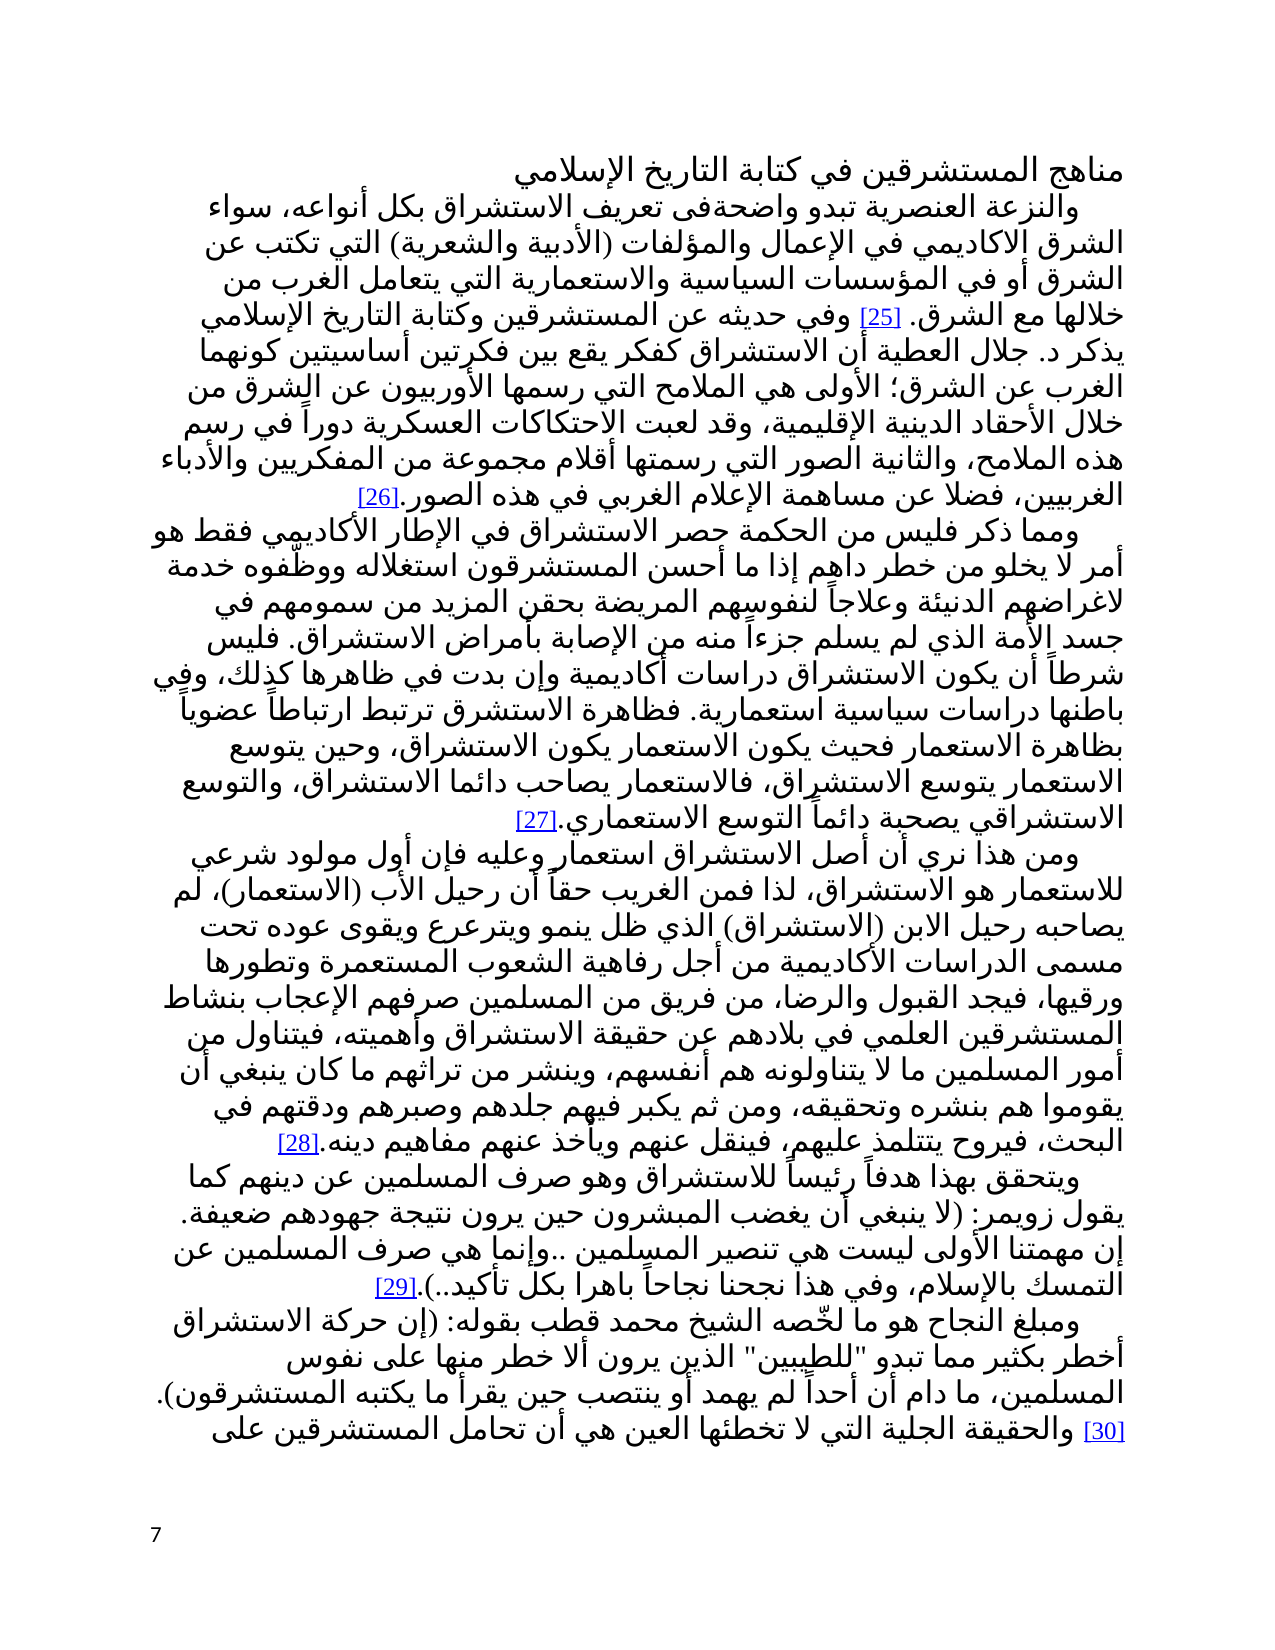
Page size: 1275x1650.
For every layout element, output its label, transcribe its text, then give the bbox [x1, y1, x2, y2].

text ويتحقق بهذا هدفاً رئيساً للاستشراق وهو صرف المسلمين عن دينهم كما يقول زويمر: (لا ينبغي أن يغضب المبشرون حين يرون نتيجة جهودهم ضعيفة. إن مهمتنا الأولى ليست هي تنصير المسلمين ..وإنما هي صرف المسلمين عن التمسك بالإسلام، وفي هذا نجحنا نجاحاً باهرا بكل تأكيد..).[29] [150, 1159, 1125, 1302]
text والنزعة العنصرية تبدو واضحةفى تعريف الاستشراق بكل أنواعه، سواء الشرق الاكاديمي في الإعمال والمؤلفات (الأدبية والشعرية) التي تكتب عن الشرق أو في المؤسسات السياسية والاستعمارية التي يتعامل الغرب من خلالها مع الشرق. [25] وفي حديثه عن المستشرقين وكتابة التاريخ الإسلامي يذكر د. جلال العطية أن الاستشراق كفكر يقع بين فكرتين أساسيتين كونهما الغرب عن الشرق؛ الأولى هي الملامح التي رسمها الأوربيون عن الشرق من خلال الأحقاد الدينية الإقليمية، وقد لعبت الاحتكاكات العسكرية دوراً في رسم هذه الملامح، والثانية الصور التي رسمتها أقلام مجموعة من المفكريين والأدباء الغربيين، فضلا عن مساهمة الإعلام الغربي في هذه الصور.[26] [150, 188, 1125, 512]
text ومن هذا نري أن أصل الاستشراق استعمار وعليه فإن أول مولود شرعي للاستعمار هو الاستشراق، لذا فمن الغريب حقاً أن رحيل الأب (الاستعمار)، لم يصاحبه رحيل الابن (الاستشراق) الذي ظل ينمو ويترعرع ويقوى عوده تحت مسمى الدراسات الأكاديمية من أجل رفاهية الشعوب المستعمرة وتطورها ورقيها، فيجد القبول والرضا، من فريق من المسلمين صرفهم الإعجاب بنشاط المستشرقين العلمي في بلادهم عن حقيقة الاستشراق وأهميته، فيتناول من أمور المسلمين ما لا يتناولونه هم أنفسهم، وينشر من تراثهم ما كان ينبغي أن يقوموا هم بنشره وتحقيقه، ومن ثم يكبر فيهم جلدهم وصبرهم ودقتهم في البحث، فيروح يتتلمذ عليهم، فينقل عنهم ويأخذ عنهم مفاهيم دينه.[28] [150, 835, 1125, 1159]
text ومما ذكر فليس من الحكمة حصر الاستشراق في الإطار الأكاديمي فقط هو أمر لا يخلو من خطر داهم إذا ما أحسن المستشرقون استغلاله ووظّفوه خدمة لاغراضهم الدنيئة وعلاجاً لنفوسهم المريضة بحقن المزيد من سمومهم في جسد الأمة الذي لم يسلم جزءاً منه من الإصابة بأمراض الاستشراق. فليس شرطاً أن يكون الاستشراق دراسات أكاديمية وإن بدت في ظاهرها كذلك، وفي باطنها دراسات سياسية استعمارية. فظاهرة الاستشرق ترتبط ارتباطاً عضوياً بظاهرة الاستعمار فحيث يكون الاستعمار يكون الاستشراق، وحين يتوسع الاستعمار يتوسع الاستشراق، فالاستعمار يصاحب دائما الاستشراق، والتوسع الاستشراقي يصحبة دائماً التوسع الاستعماري.[27] [150, 512, 1125, 835]
text مناهج المستشرقين في كتابة التاريخ الإسلامي [150, 150, 1125, 188]
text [150, 1302, 1125, 1446]
